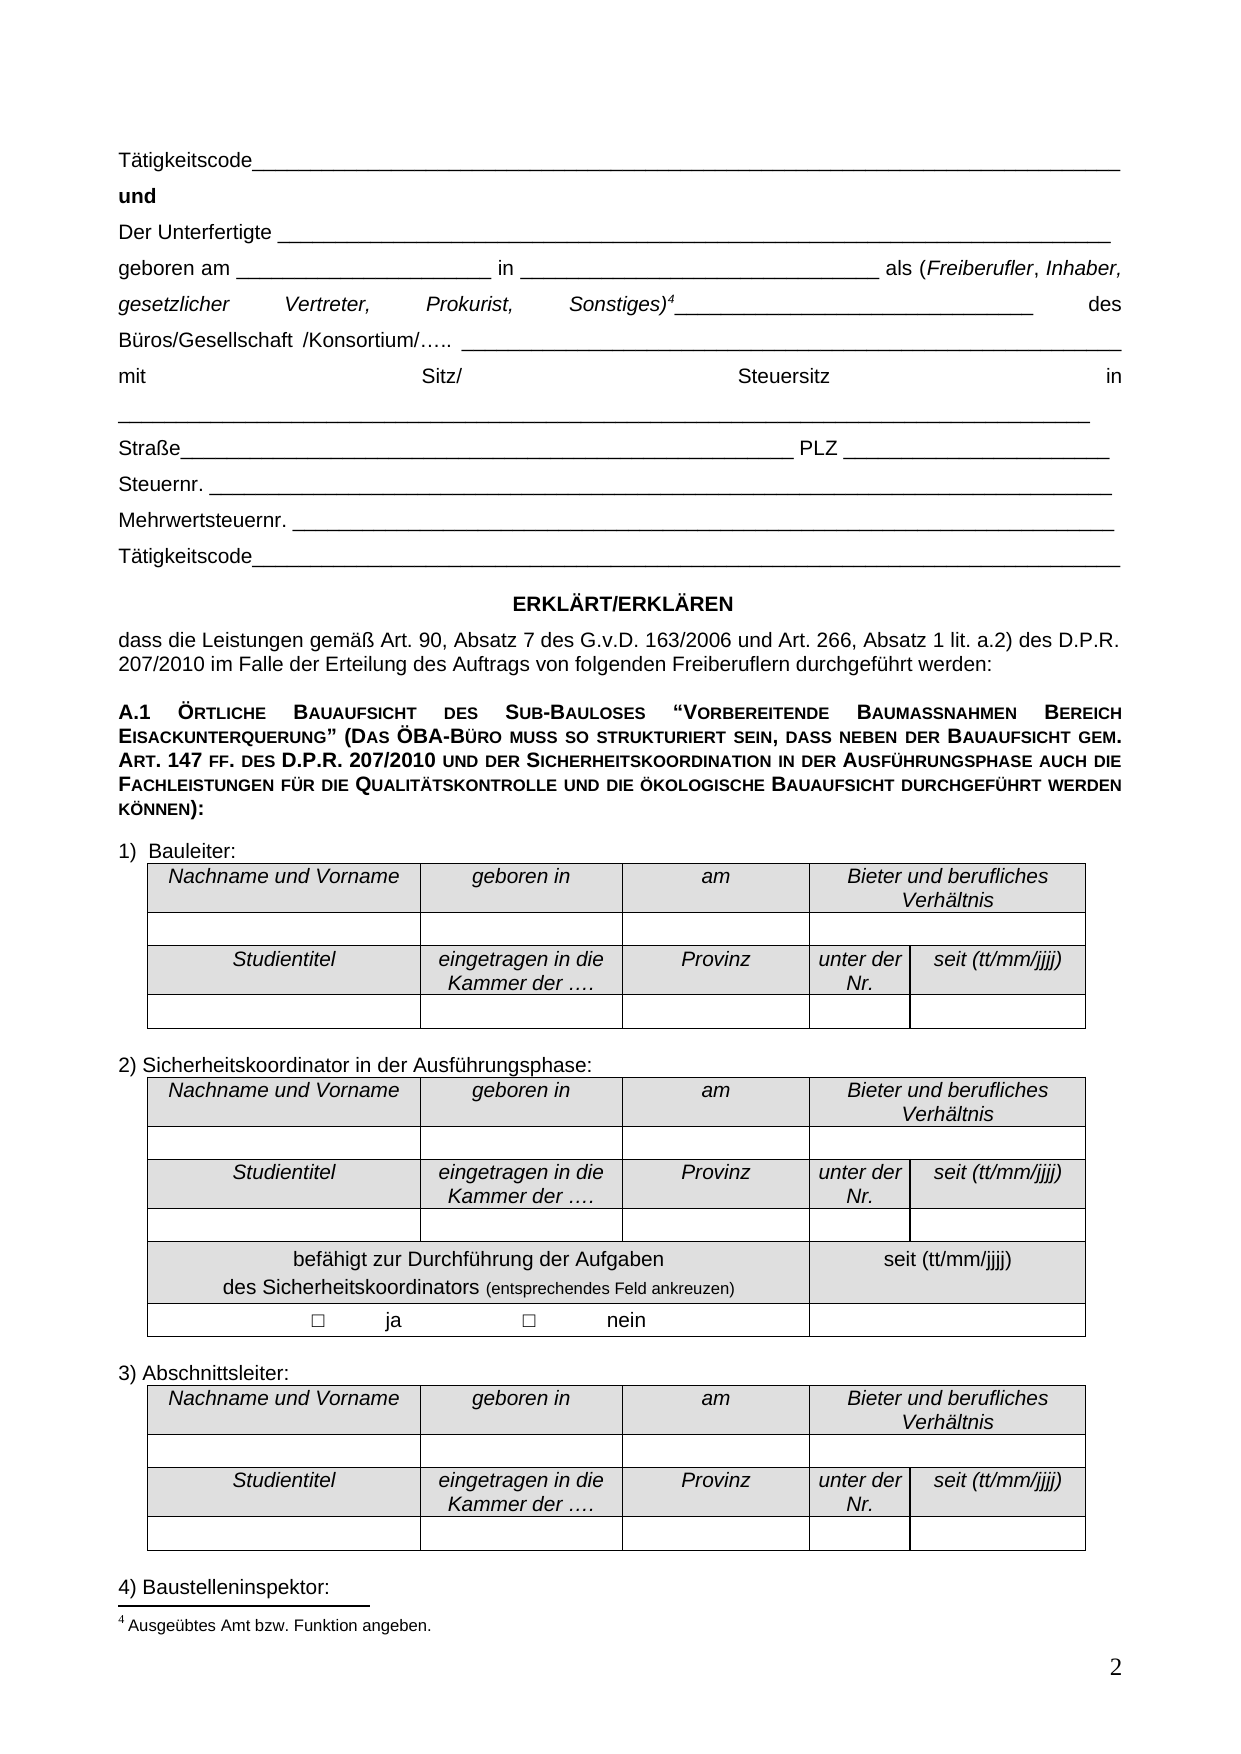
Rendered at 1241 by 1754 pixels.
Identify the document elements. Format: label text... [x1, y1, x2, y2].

table_cell [623, 995, 809, 1028]
text A.1 Örtliche Bauaufsicht des Sub-Bauloses “Vorbereitende Baumassnahmen Bereich Eisackunterquerung” (Das ÖBA-Büro muss so strukturiert sein, dass neben der Bauaufsicht gem. Art. 147 ff. des D.P.R. 207/2010 und der Sicherheitskoordination in der Ausführungsphase auch die Fachleistungen für die Qualitätskontrolle und die ökologische Bauaufsicht durchgeführt werden können): [118, 700, 1122, 820]
table_cell [421, 1517, 622, 1549]
table_cell □ ja □ nein [148, 1304, 809, 1336]
table_cell [421, 1435, 622, 1467]
table_header geboren in [421, 1078, 622, 1126]
table_cell [148, 995, 420, 1028]
table_cell [421, 913, 622, 945]
table_cell [623, 1127, 809, 1159]
table_cell [623, 1209, 809, 1241]
text 2) Sicherheitskoordinator in der Ausführungsphase: [118, 1053, 1131, 1077]
text Der Unterfertigte ________________________________________________________________________ [118, 220, 1122, 244]
table_cell [810, 995, 909, 1028]
table_cell Studientitel [148, 946, 420, 994]
table_cell eingetragen in die Kammer der …. [421, 1160, 622, 1208]
text 1) Bauleiter: [118, 839, 1120, 863]
table_cell Provinz [623, 1160, 809, 1208]
text und [118, 183, 1128, 207]
table_cell [810, 1127, 1085, 1159]
table_cell eingetragen in die Kammer der …. [421, 946, 622, 994]
table_cell [148, 1209, 420, 1241]
table_cell [421, 995, 622, 1028]
table_cell [148, 1127, 420, 1159]
table_header Nachname und Vorname [148, 1078, 420, 1126]
table_cell Studientitel [148, 1468, 420, 1516]
table_cell seit (tt/mm/jjjj) [810, 1242, 1085, 1303]
text 4) Baustelleninspektor: [118, 1574, 1120, 1598]
text dass die Leistungen gemäß Art. 90, Absatz 7 des G.v.D. 163/2006 und Art. 266, Absatz 1 lit. a.2) des D.P.R. 207/2010 im Falle der Erteilung des Auftrags von folgenden Freiberuflern durchgeführt werden: [118, 628, 1122, 676]
table_cell unter der Nr. [810, 946, 909, 994]
table_cell unter der Nr. [810, 1468, 909, 1516]
table_cell [148, 1517, 420, 1549]
table_cell [623, 1435, 809, 1467]
table_cell [623, 1517, 809, 1549]
table_header Nachname und Vorname [148, 1386, 420, 1434]
table_header am [623, 1386, 809, 1434]
text Mehrwertsteuernr. _______________________________________________________________________ [118, 507, 1122, 531]
table_cell Studientitel [148, 1160, 420, 1208]
text ERKLÄRT/ERKLÄREN [118, 592, 1128, 616]
table_cell befähigt zur Durchführung der Aufgaben des Sicherheitskoordinators (entsprechendes Feld ankreuzen) [148, 1242, 809, 1303]
table_header Bieter und berufliches Verhältnis [810, 864, 1085, 912]
table_cell [421, 1209, 622, 1241]
table_header am [623, 1078, 809, 1126]
table_cell Provinz [623, 946, 809, 994]
table_cell [911, 1209, 1085, 1241]
table_cell seit (tt/mm/jjjj) [911, 1468, 1085, 1516]
table_cell seit (tt/mm/jjjj) [911, 946, 1085, 994]
text Tätigkeitscode___________________________________________________________________________ [118, 543, 1122, 567]
table_cell [911, 995, 1085, 1028]
table_cell unter der Nr. [810, 1160, 909, 1208]
table_cell [148, 913, 420, 945]
table_cell [421, 1127, 622, 1159]
text Steuernr. ______________________________________________________________________________ [118, 472, 1122, 496]
table_cell [623, 913, 809, 945]
table_header am [623, 864, 809, 912]
table_header Nachname und Vorname [148, 864, 420, 912]
table_cell seit (tt/mm/jjjj) [911, 1160, 1085, 1208]
table_cell Provinz [623, 1468, 809, 1516]
table_cell [810, 1209, 909, 1241]
table_header geboren in [421, 864, 622, 912]
table_header Bieter und berufliches Verhältnis [810, 1078, 1085, 1126]
table_cell [911, 1517, 1085, 1549]
table_cell [148, 1435, 420, 1467]
table_cell [810, 1435, 1085, 1467]
table_cell [810, 1304, 1085, 1336]
table_cell eingetragen in die Kammer der …. [421, 1468, 622, 1516]
text Tätigkeitscode___________________________________________________________________________ [118, 148, 1122, 172]
text 3) Abschnittsleiter: [118, 1361, 1120, 1385]
table_header Bieter und berufliches Verhältnis [810, 1386, 1085, 1434]
table_cell [810, 1517, 909, 1549]
table_header geboren in [421, 1386, 622, 1434]
table_cell [810, 913, 1085, 945]
